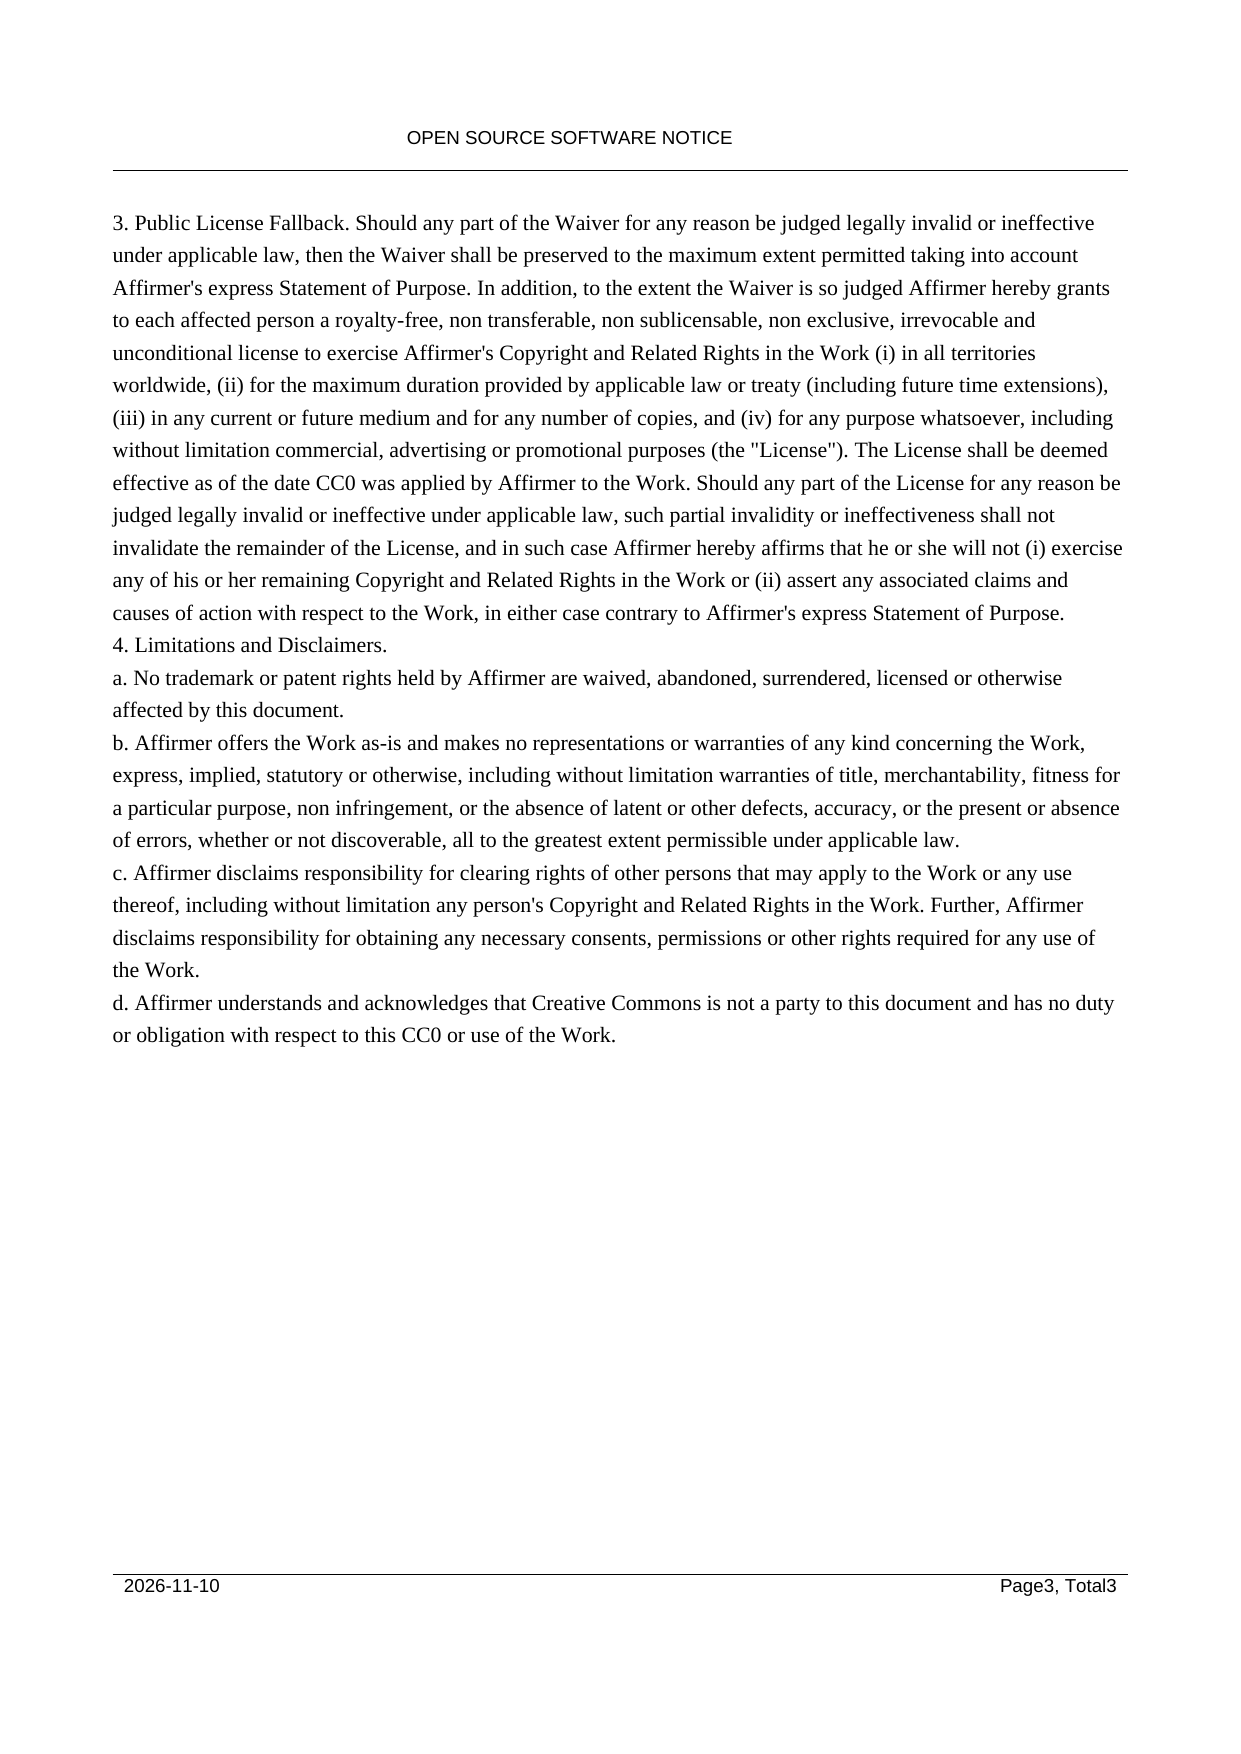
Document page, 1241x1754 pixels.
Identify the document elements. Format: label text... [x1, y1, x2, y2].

text d. Affirmer understands and acknowledges that Creative Commons is not a party to this document and has no duty or obligation with respect to this CC0 or use of the Work. [112, 986, 1128, 1051]
text 3. Public License Fallback. Should any part of the Waiver for any reason be judged legally invalid or ineffective under applicable law, then the Waiver shall be preserved to the maximum extent permitted taking into account Affirmer's express Statement of Purpose. In addition, to the extent the Waiver is so judged Affirmer hereby grants to each affected person a royalty-free, non transferable, non sublicensable, non exclusive, irrevocable and unconditional license to exercise Affirmer's Copyright and Related Rights in the Work (i) in all territories worldwide, (ii) for the maximum duration provided by applicable law or treaty (including future time extensions), (iii) in any current or future medium and for any number of copies, and (iv) for any purpose whatsoever, including without limitation commercial, advertising or promotional purposes (the "License"). The License shall be deemed effective as of the date CC0 was applied by Affirmer to the Work. Should any part of the License for any reason be judged legally invalid or ineffective under applicable law, such partial invalidity or ineffectiveness shall not invalidate the remainder of the License, and in such case Affirmer hereby affirms that he or she will not (i) exercise any of his or her remaining Copyright and Related Rights in the Work or (ii) assert any associated claims and causes of action with respect to the Work, in either case contrary to Affirmer's express Statement of Purpose. [112, 206, 1128, 629]
text b. Affirmer offers the Work as-is and makes no representations or warranties of any kind concerning the Work, express, implied, statutory or otherwise, including without limitation warranties of title, merchantability, fitness for a particular purpose, non infringement, or the absence of latent or other defects, accuracy, or the present or absence of errors, whether or not discoverable, all to the greatest extent permissible under applicable law. [112, 726, 1128, 856]
text c. Affirmer disclaims responsibility for clearing rights of other persons that may apply to the Work or any use thereof, including without limitation any person's Copyright and Related Rights in the Work. Further, Affirmer disclaims responsibility for obtaining any necessary consents, permissions or other rights required for any use of the Work. [112, 856, 1128, 986]
text 4. Limitations and Disclaimers. [112, 629, 1128, 661]
text a. No trademark or patent rights held by Affirmer are waived, abandoned, surrendered, licensed or otherwise affected by this document. [112, 661, 1128, 726]
